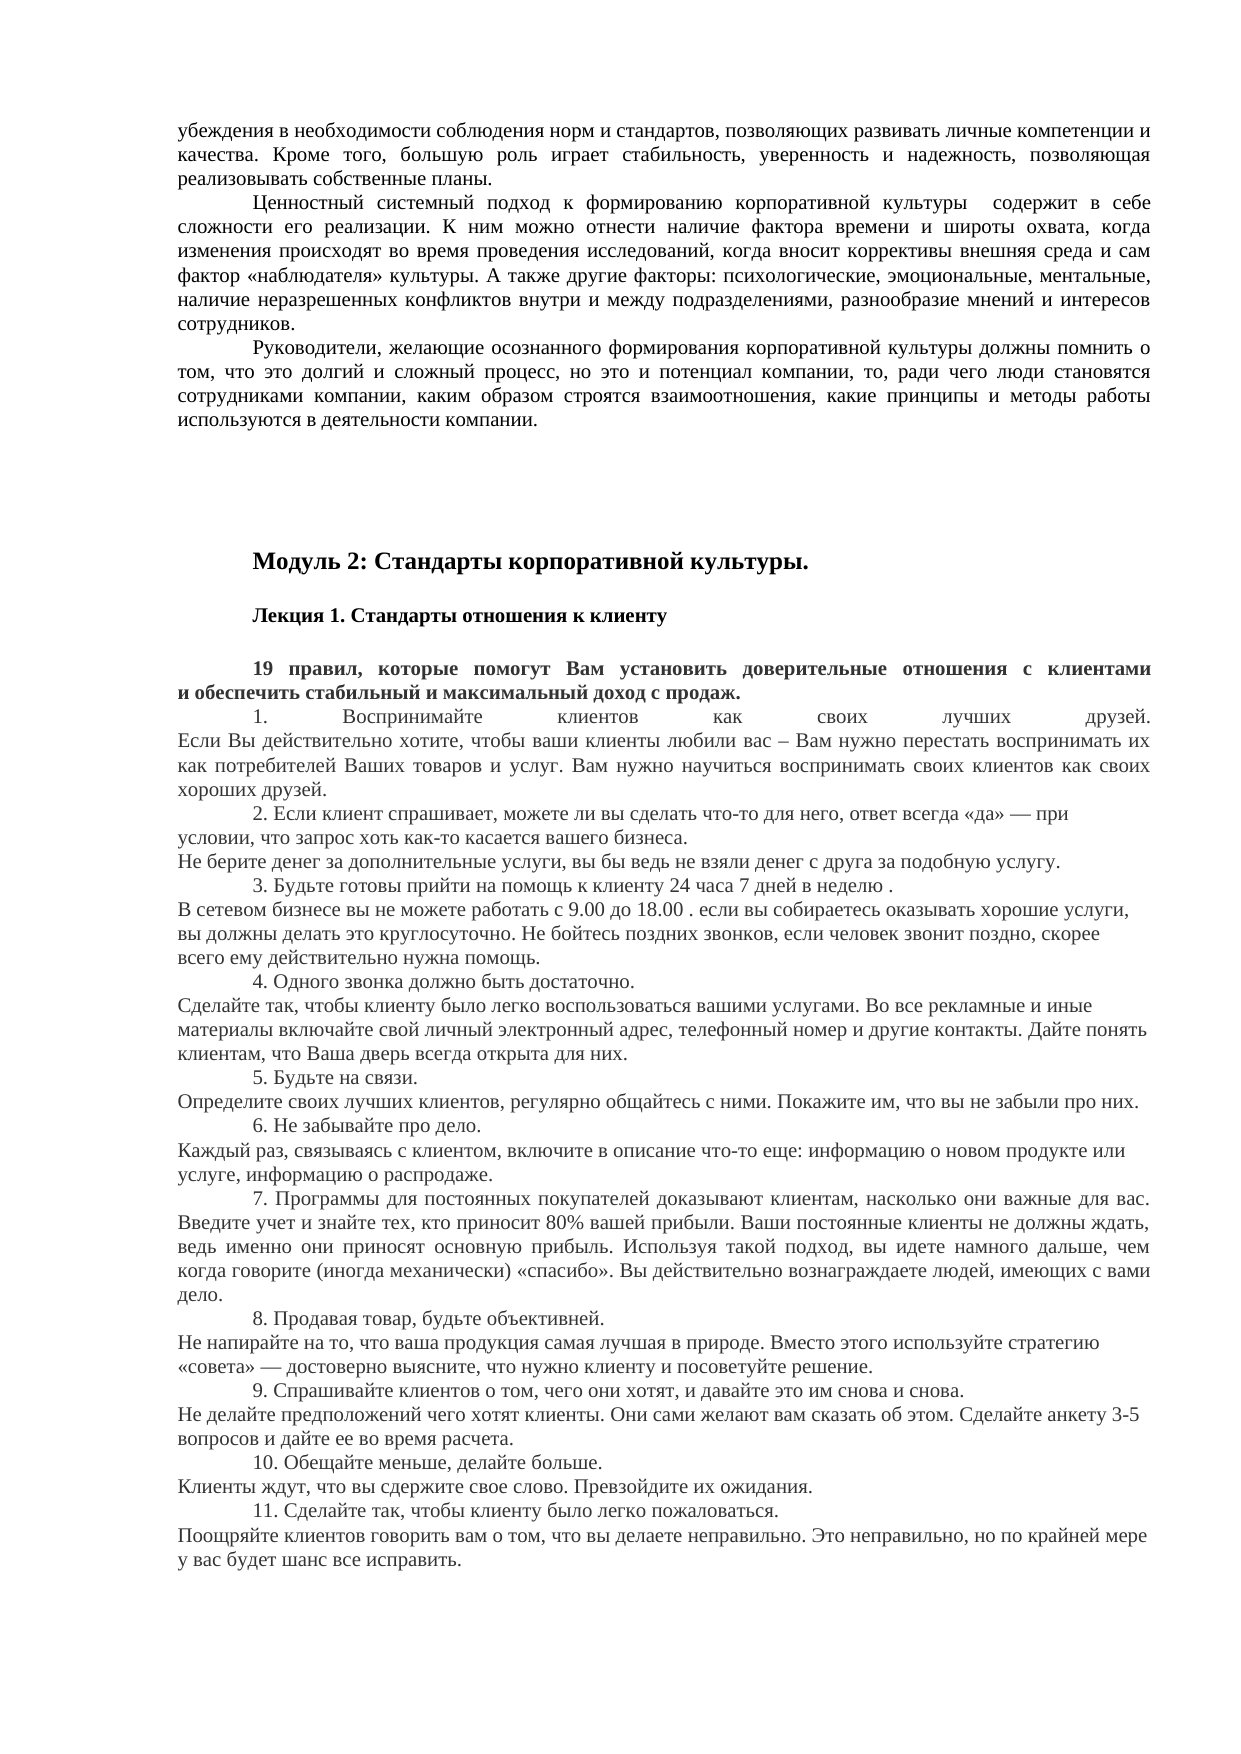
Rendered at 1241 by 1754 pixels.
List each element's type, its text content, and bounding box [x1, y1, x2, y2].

text Руководители, желающие осознанного формирования корпоративной культуры должны помнить о том, что это долгий и сложный процесс, но это и потенциал компании, то, ради чего люди становятся сотрудниками компании, каким образом строятся взаимоотношения, какие принципы и методы работы используются в деятельности компании. [177, 335, 1152, 431]
text 5. Будьте на связи. Определите своих лучших клиентов, регулярно общайтесь с ними. Покажите им, что вы не забыли про них. [177, 1065, 1152, 1113]
text 7. Программы для постоянных покупателей доказывают клиентам, насколько они важные для вас. Введите учет и знайте тех, кто приносит 80% вашей прибыли. Ваши постоянные клиенты не должны ждать, ведь именно они приносят основную прибыль. Используя такой подход, вы идете намного дальше, чем когда говорите (иногда механически) «спасибо». Вы действительно вознаграждаете людей, имеющих с вами дело. [177, 1186, 1152, 1306]
text 2. Если клиент спрашивает, можете ли вы сделать что-то для него, ответ всегда «да» — при условии, что запрос хоть как-то касается вашего бизнеса. Не берите денег за дополнительные услуги, вы бы ведь не взяли денег с друга за подобную услугу. [177, 801, 1152, 873]
text 1. Воспринимайте клиентов как своих лучших друзей. Если Вы действительно хотите, чтобы ваши клиенты любили вас – Вам нужно перестать воспринимать их как потребителей Ваших товаров и услуг. Вам нужно научиться воспринимать своих клиентов как своих хороших друзей. [177, 704, 1152, 801]
text 6. Не забывайте про дело. Каждый раз, связываясь с клиентом, включите в описание что-то еще: информацию о новом продукте или услуге, информацию о распродаже. [177, 1113, 1152, 1186]
text 11. Сделайте так, чтобы клиенту было легко пожаловаться. Поощряйте клиентов говорить вам о том, что вы делаете неправильно. Это неправильно, но по крайней мере у вас будет шанс все исправить. [177, 1498, 1152, 1571]
text Модуль 2: Стандарты корпоративной культуры. [177, 546, 1152, 603]
text 19 правил, которые помогут Вам установить доверительные отношения с клиентами и обеспечить стабильный и максимальный доход с продаж. [177, 656, 1152, 704]
text 4. Одного звонка должно быть достаточно. Сделайте так, чтобы клиенту было легко воспользоваться вашими услугами. Во все рекламные и иные материалы включайте свой личный электронный адрес, телефонный номер и другие контакты. Дайте понять клиентам, что Ваша дверь всегда открыта для них. [177, 969, 1152, 1065]
text 3. Будьте готовы прийти на помощь к клиенту 24 часа 7 дней в неделю . В сетевом бизнесе вы не можете работать с 9.00 до 18.00 . если вы собираетесь оказывать хорошие услуги, вы должны делать это круглосуточно. Не бойтесь поздних звонков, если человек звонит поздно, скорее всего ему действительно нужна помощь. [177, 873, 1152, 969]
text Лекция 1. Стандарты отношения к клиенту [177, 603, 1152, 627]
text 9. Спрашивайте клиентов о том, чего они хотят, и давайте это им снова и снова. Не делайте предположений чего хотят клиенты. Они сами желают вам сказать об этом. Сделайте анкету 3-5 вопросов и дайте ее во время расчета. [177, 1378, 1152, 1450]
text 8. Продавая товар, будьте объективней. Не напирайте на то, что ваша продукция самая лучшая в природе. Вместо этого используйте стратегию «совета» — достоверно выясните, что нужно клиенту и посоветуйте решение. [177, 1306, 1152, 1378]
text 10. Обещайте меньше, делайте больше. Клиенты ждут, что вы сдержите свое слово. Превзойдите их ожидания. [177, 1450, 1152, 1498]
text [177, 118, 1152, 190]
text Ценностный системный подход к формированию корпоративной культуры содержит в себе сложности его реализации. К ним можно отнести наличие фактора времени и широты охвата, когда изменения происходят во время проведения исследований, когда вносит коррективы внешняя среда и сам фактор «наблюдателя» культуры. А также другие факторы: психологические, эмоциональные, ментальные, наличие неразрешенных конфликтов внутри и между подразделениями, разнообразие мнений и интересов сотрудников. [177, 190, 1152, 335]
